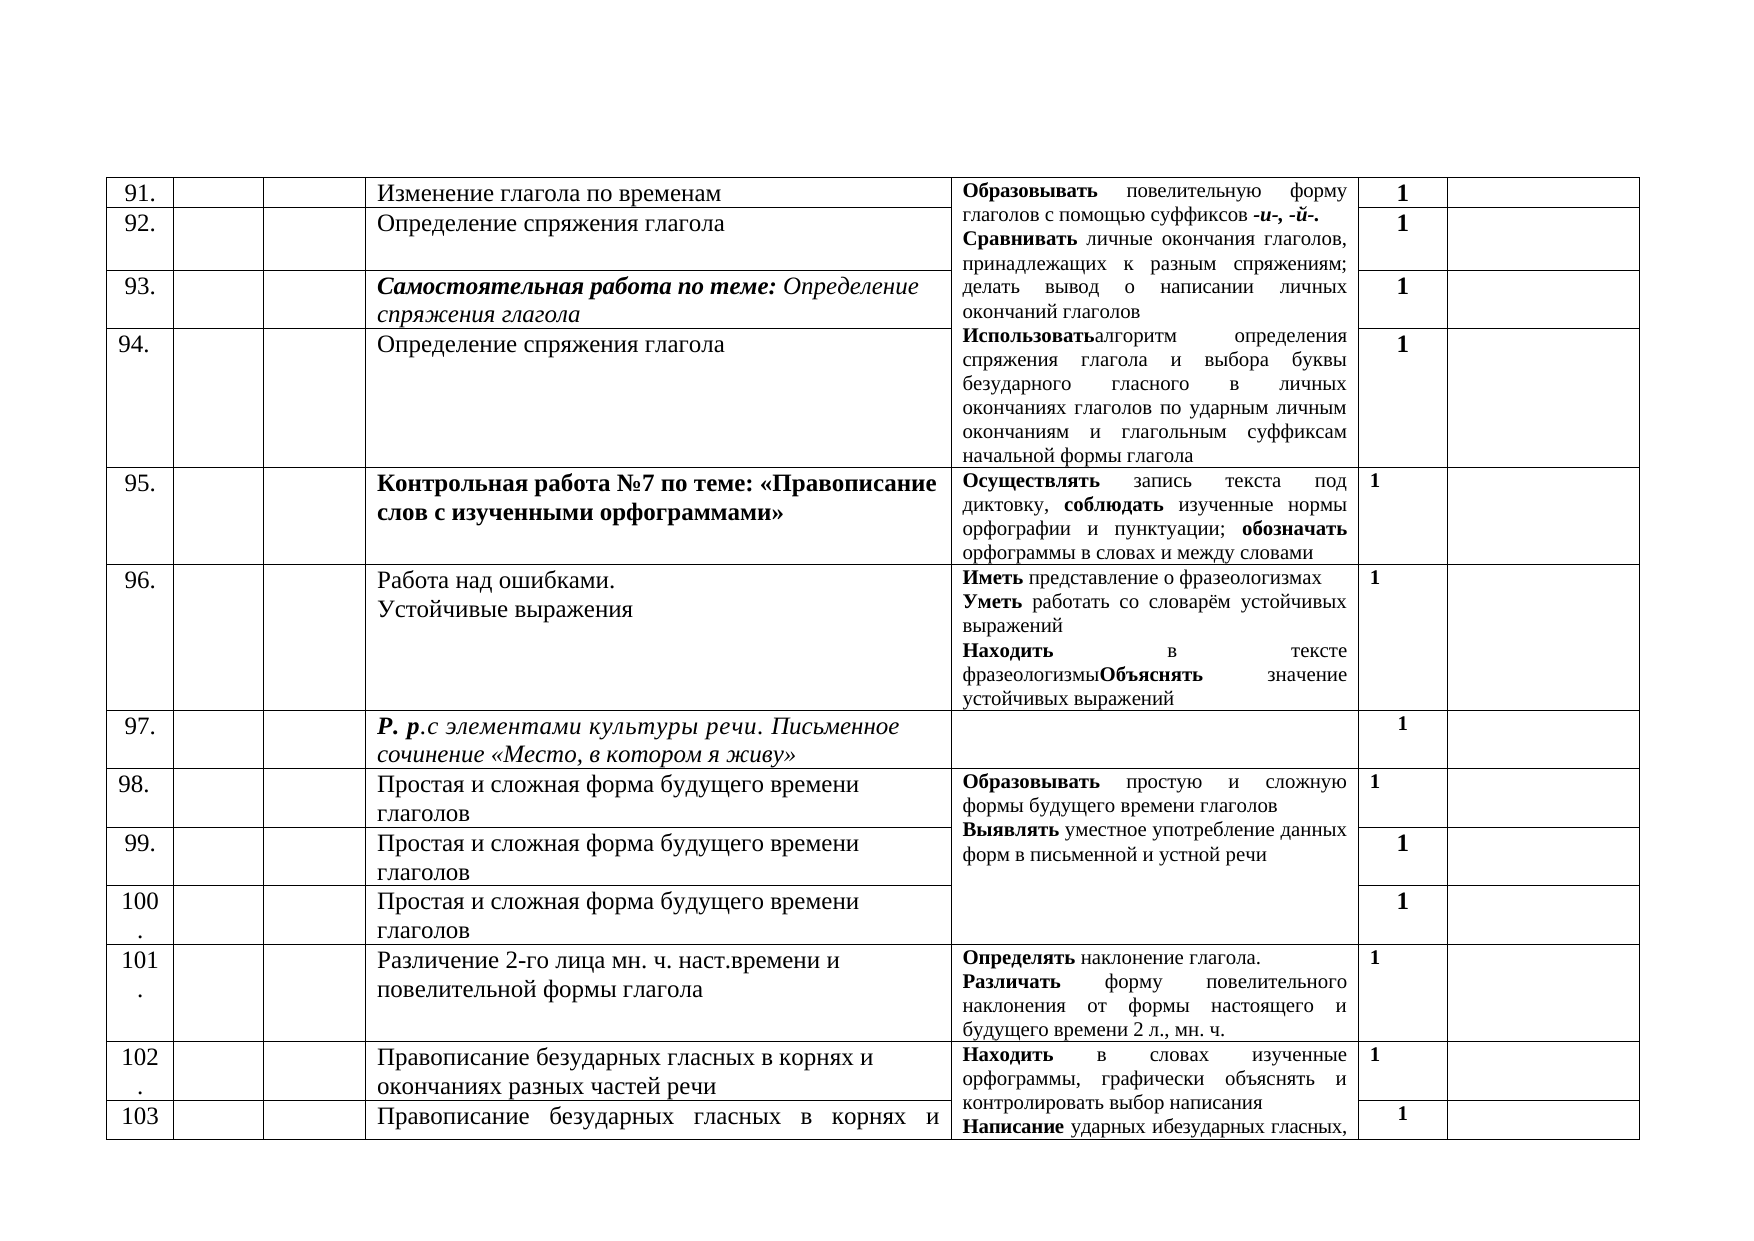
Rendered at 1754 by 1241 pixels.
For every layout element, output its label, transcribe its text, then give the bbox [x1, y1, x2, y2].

table_cell [264, 886, 365, 944]
table_cell Простая и сложная форма будущего времени глаголов [366, 769, 951, 827]
table_cell [1448, 178, 1639, 207]
table_cell [174, 271, 263, 328]
table_cell Находить в словах изученные орфограммы, графически объяснять и контролировать выбор написания Написание ударных ибезударных гласных, проверяемых ударением, в разных частях слова1 [952, 1042, 1358, 1138]
table_cell [174, 468, 263, 564]
table_cell [264, 945, 365, 1041]
table_cell [264, 828, 365, 885]
table_cell 1 [1359, 886, 1447, 944]
table_cell [1448, 1042, 1639, 1100]
table_cell [264, 1042, 365, 1100]
table_cell [1448, 565, 1639, 710]
table_cell 93. [107, 271, 173, 328]
table_cell [174, 711, 263, 768]
table_cell 100. [107, 886, 173, 944]
table_cell 1 [1359, 208, 1447, 270]
table_cell [1448, 329, 1639, 467]
table_cell [174, 769, 263, 827]
table_cell [264, 271, 365, 328]
table_cell [174, 208, 263, 270]
table_cell Иметь представление о фразеологизмах Уметь работать со словарём устойчивых выражений Находить в тексте фразеологизмыОбъяснять значение устойчивых выражений [952, 565, 1358, 710]
table_cell [174, 886, 263, 944]
table_cell [264, 1101, 365, 1138]
table_cell 97. [107, 711, 173, 768]
table_cell 1 [1359, 271, 1447, 328]
table_cell 1 [1359, 711, 1447, 768]
table_cell [174, 1042, 263, 1100]
table_cell 1 [1359, 1042, 1447, 1100]
table_cell Контрольная работа №7 по теме: «Правописание слов с изученными орфограммами» [366, 468, 951, 564]
table_cell 95. [107, 468, 173, 564]
table_cell Изменение глагола по временам [366, 178, 951, 207]
table_cell [1448, 271, 1639, 328]
table_cell [174, 1101, 263, 1138]
table_cell 98. [107, 769, 173, 827]
table_cell Определение спряжения глагола [366, 208, 951, 270]
table_cell [174, 565, 263, 710]
table_cell 101. [107, 945, 173, 1041]
table_cell 103. [107, 1101, 173, 1138]
table_cell 1 [1359, 828, 1447, 885]
table_cell [174, 329, 263, 467]
table_cell [264, 769, 365, 827]
table_cell Простая и сложная форма будущего времени глаголов [366, 886, 951, 944]
table_cell Правописание безударных гласных в корнях и окончаниях разных частей речи [366, 1042, 951, 1100]
table_cell [264, 178, 365, 207]
table_cell Осуществлять запись текста под диктовку, соблюдать изученные нормы орфографии и пунктуации; обозначать орфограммы в словах и между словами [952, 468, 1358, 564]
table_cell Работа над ошибками. Устойчивые выражения [366, 565, 951, 710]
table_cell Образовывать простую и сложную формы будущего времени глаголов Выявлять уместное употребление данных форм в письменной и устной речи [952, 769, 1358, 944]
table_cell Р. р.с элементами культуры речи. Письменное сочинение «Место, в котором я живу» [366, 711, 951, 768]
table_cell 1 [1359, 1101, 1447, 1138]
table_cell [264, 468, 365, 564]
table_cell 99. [107, 828, 173, 885]
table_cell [366, 1101, 951, 1138]
table_cell [174, 945, 263, 1041]
table_cell [1448, 886, 1639, 944]
table_cell 1 [1359, 769, 1447, 827]
table_cell [1448, 769, 1639, 827]
table_cell [1448, 208, 1639, 270]
table_cell [174, 178, 263, 207]
table_cell [264, 208, 365, 270]
table_cell [1448, 828, 1639, 885]
table_cell 1 [1359, 945, 1447, 1041]
table_cell 1 [1359, 329, 1447, 467]
table_cell [174, 828, 263, 885]
table_cell [264, 711, 365, 768]
table_cell Различение 2-го лица мн. ч. наст.времени и повелительной формы глагола [366, 945, 951, 1041]
table_cell 1 [1359, 178, 1447, 207]
table_cell [1448, 711, 1639, 768]
table_cell [1448, 945, 1639, 1041]
table_cell 1 [1359, 565, 1447, 710]
table_cell [1448, 468, 1639, 564]
table_cell 94. [107, 329, 173, 467]
table_cell 92. [107, 208, 173, 270]
table_cell Определение спряжения глагола [366, 329, 951, 467]
table_cell Простая и сложная форма будущего времени глаголов [366, 828, 951, 885]
table_cell Определять наклонение глагола. Различать форму повелительного наклонения от формы настоящего и будущего времени ., мн. ч. [952, 945, 1358, 1041]
table_cell [952, 711, 1358, 768]
table_cell 1 [1359, 468, 1447, 564]
table_cell 91. [107, 178, 173, 207]
table_cell [264, 329, 365, 467]
table_cell Самостоятельная работа по теме: Определение спряжения глагола [366, 271, 951, 328]
table_cell 96. [107, 565, 173, 710]
table_cell [1448, 1101, 1639, 1138]
table_cell [264, 565, 365, 710]
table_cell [952, 178, 1358, 467]
table_cell 102. [107, 1042, 173, 1100]
